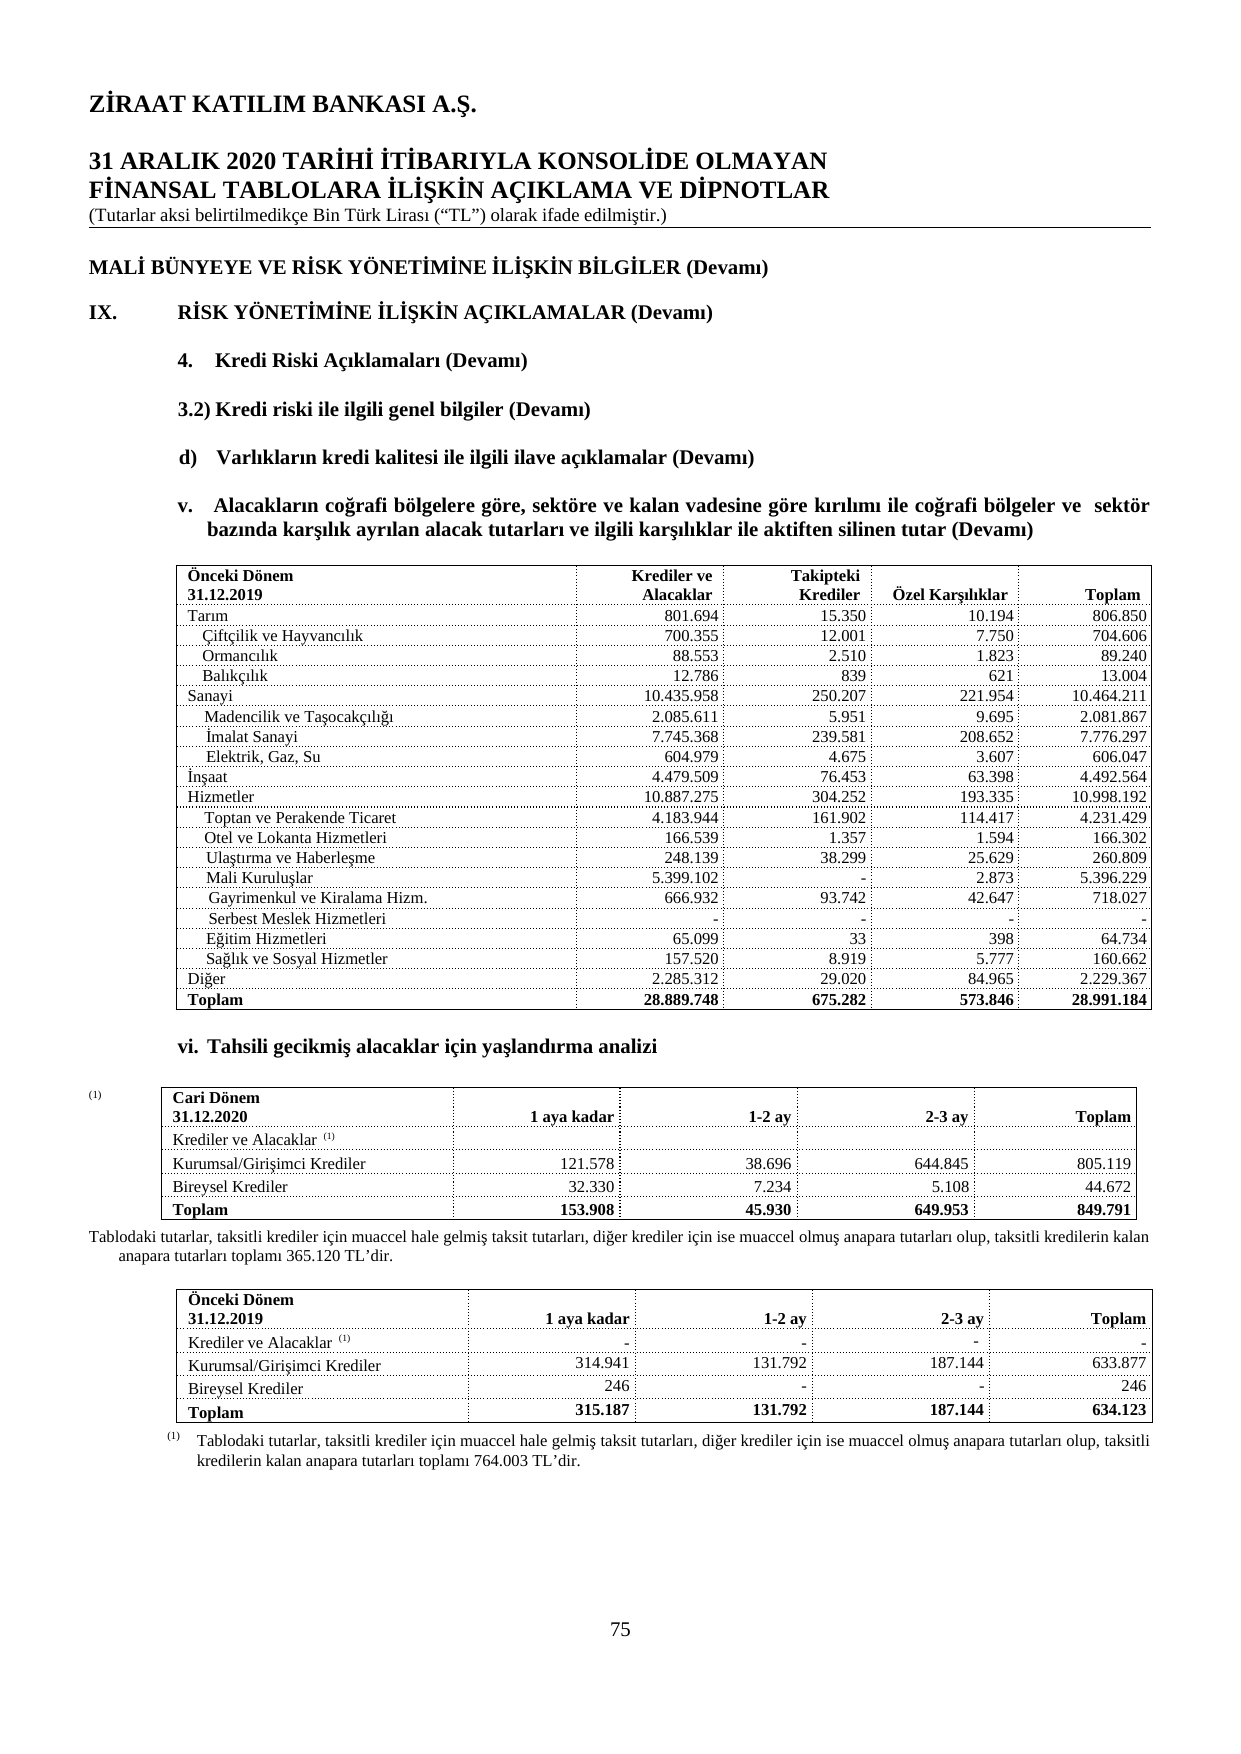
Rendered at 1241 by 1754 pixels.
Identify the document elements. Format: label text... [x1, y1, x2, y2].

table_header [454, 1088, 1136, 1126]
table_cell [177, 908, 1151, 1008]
text IX. RİSK YÖNETİMİNE İLİŞKİN AÇIKLAMALAR (Devamı) [89, 300, 1152, 324]
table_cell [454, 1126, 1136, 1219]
text MALİ BÜNYEYE VE RİSK YÖNETİMİNE İLİŞKİN BİLGİLER (Devamı) [89, 255, 1156, 279]
text v. Alacakların coğrafi bölgelere göre, sektöre ve kalan vadesine göre kırılımı ile coğrafi bölgeler ve sektör bazında karşılık ayrılan alacak tutarları ve ilgili karşılıklar ile aktiften silinen tutar (Devamı) [177, 493, 1152, 541]
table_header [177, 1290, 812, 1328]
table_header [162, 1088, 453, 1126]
text vi. Tahsili gecikmiş alacaklar için yaşlandırma analizi [177, 1034, 1152, 1058]
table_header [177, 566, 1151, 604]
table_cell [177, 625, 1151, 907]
text d) Varlıkların kredi kalitesi ile ilgili ilave açıklamalar (Devamı) [179, 445, 1152, 469]
list Tablodaki tutarlar, taksitli krediler için muaccel hale gelmiş taksit tutarları, diğer krediler için ise muaccel olmuş anapara tutarları olup, taksitli kredilerin kalan anapara tutarları toplamı 365.120 TL’dir. [89, 1088, 1152, 1265]
list Kredi riski ile ilgili genel bilgiler (Devamı) [178, 397, 1152, 421]
list Kredi Riski Açıklamaları (Devamı) [177, 348, 1152, 372]
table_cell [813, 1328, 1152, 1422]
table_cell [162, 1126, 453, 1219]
list Tablodaki tutarlar, taksitli krediler için muaccel hale gelmiş taksit tutarları, diğer krediler için ise muaccel olmuş anapara tutarları olup, taksitli kredilerin kalan anapara tutarları toplamı 764.003 TL’dir. [167, 1429, 1152, 1470]
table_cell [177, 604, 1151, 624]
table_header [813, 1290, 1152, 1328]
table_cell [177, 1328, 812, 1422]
